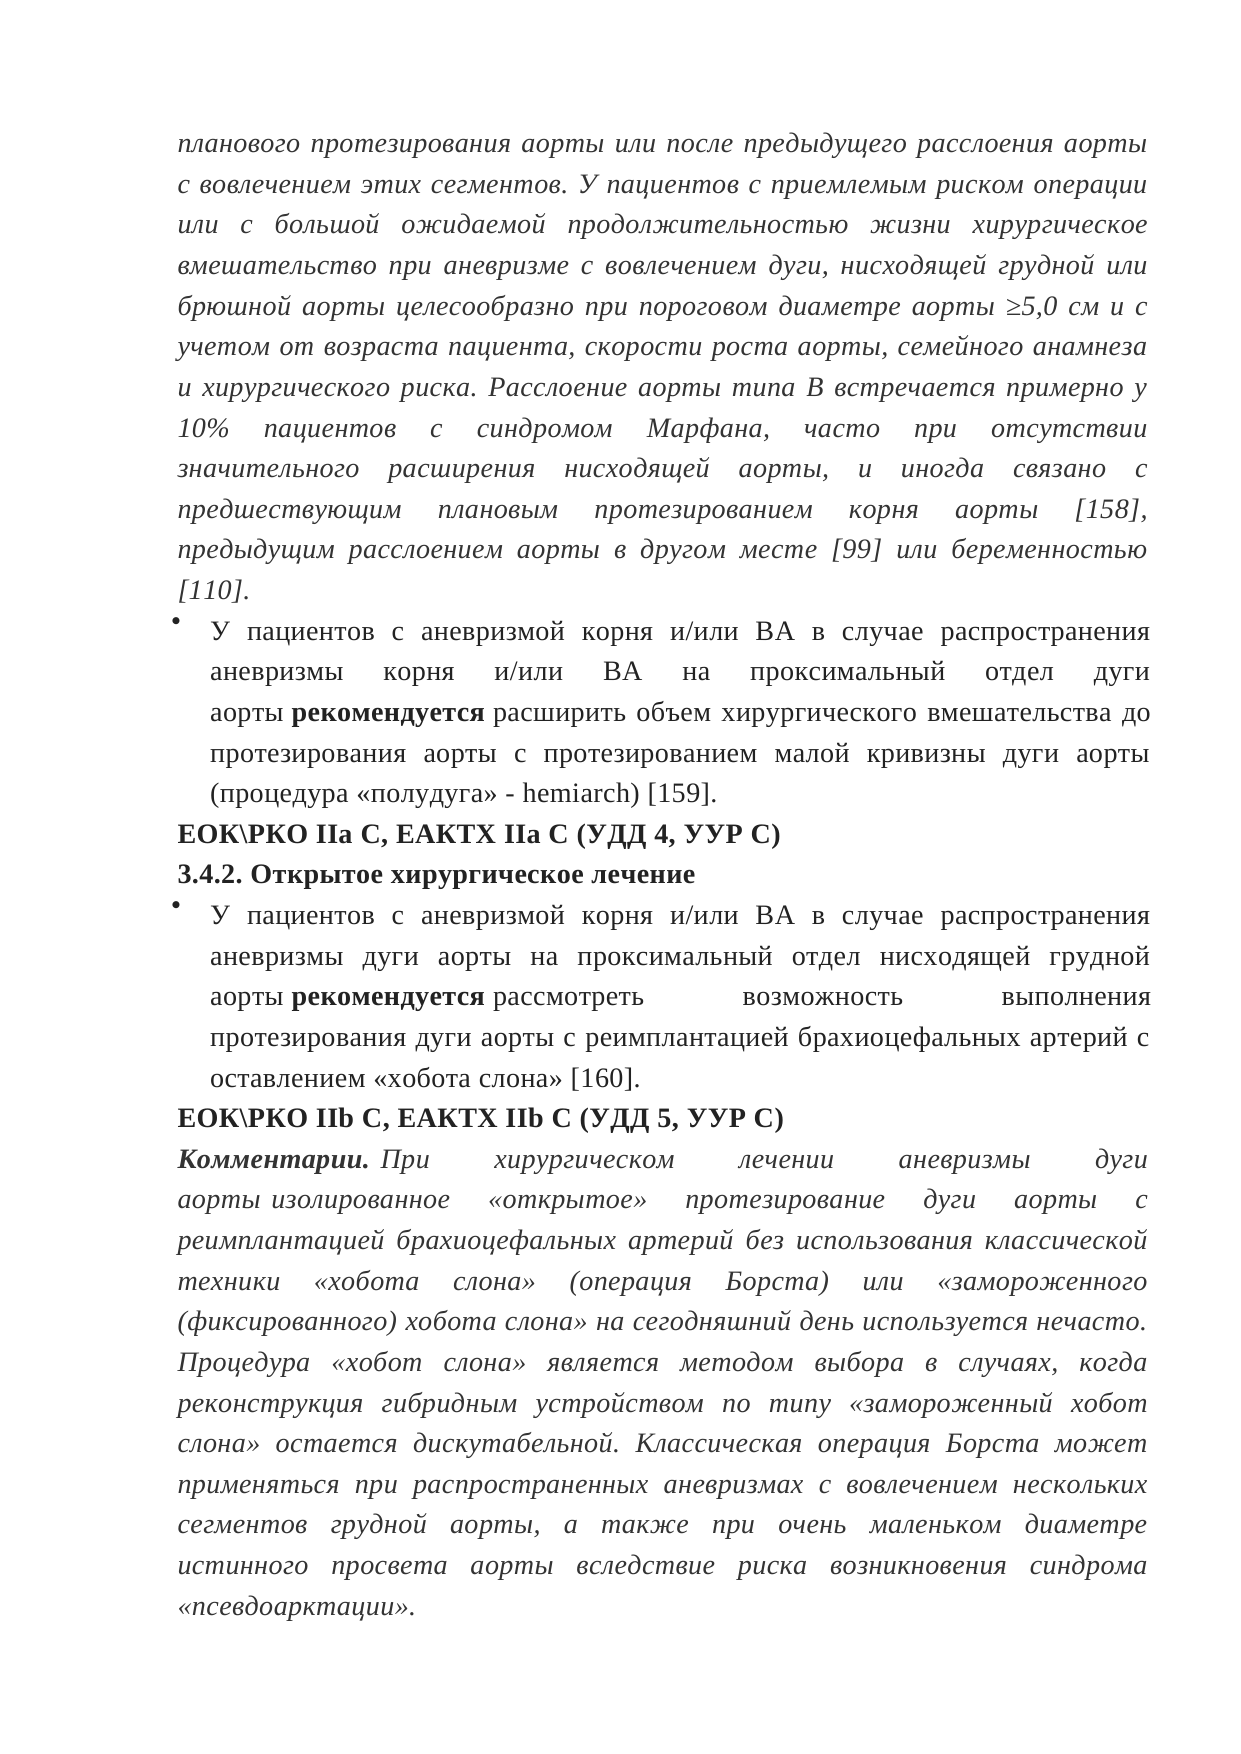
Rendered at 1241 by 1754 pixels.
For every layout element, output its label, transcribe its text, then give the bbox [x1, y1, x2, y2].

text Комментарии. При хирургическом лечении аневризмы дуги аорты изолированное «открытое» протезирование дуги аорты с реимплантацией брахиоцефальных артерий без использования классической техники «хобота слона» (операция Борста) или «замороженного (фиксированного) хобота слона» на сегодняшний день используется нечасто. Процедура «хобот слона» является методом выбора в случаях, когда реконструкция гибридным устройством по типу «замороженный хобот слона» остается дискутабельной. Классическая операция Борста может применяться при распространенных аневризмах с вовлечением нескольких сегментов грудной аорты, а также при очень маленьком диаметре истинного просвета аорты вследствие риска возникновения синдрома «псевдоарктации». [177, 1134, 1152, 1621]
text 3.4.2. Открытое хирургическое лечение [177, 849, 1152, 890]
list У пациентов с аневризмой корня и/или ВА в случае распространения аневризмы корня и/или ВА на проксимальный отдел дуги аорты рекомендуется расширить объем хирургического вмешательства до протезирования аорты с протезированием малой кривизны дуги аорты (процедура «полудуга» - hemiarch) [159]. [172, 606, 1152, 809]
text ЕОК\РКО IIa C, ЕАКТХ IIa C (УДД 4, УУР С) [177, 809, 1152, 849]
text ЕОК\РКО IIb C, ЕАКТХ IIb C (УДД 5, УУР С) [177, 1093, 1152, 1134]
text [177, 118, 1152, 606]
list У пациентов с аневризмой корня и/или ВА в случае распространения аневризмы дуги аорты на проксимальный отдел нисходящей грудной аорты рекомендуется рассмотреть возможность выполнения протезирования дуги аорты с реимплантацией брахиоцефальных артерий с оставлением «хобота слона» [160]. [172, 890, 1152, 1093]
